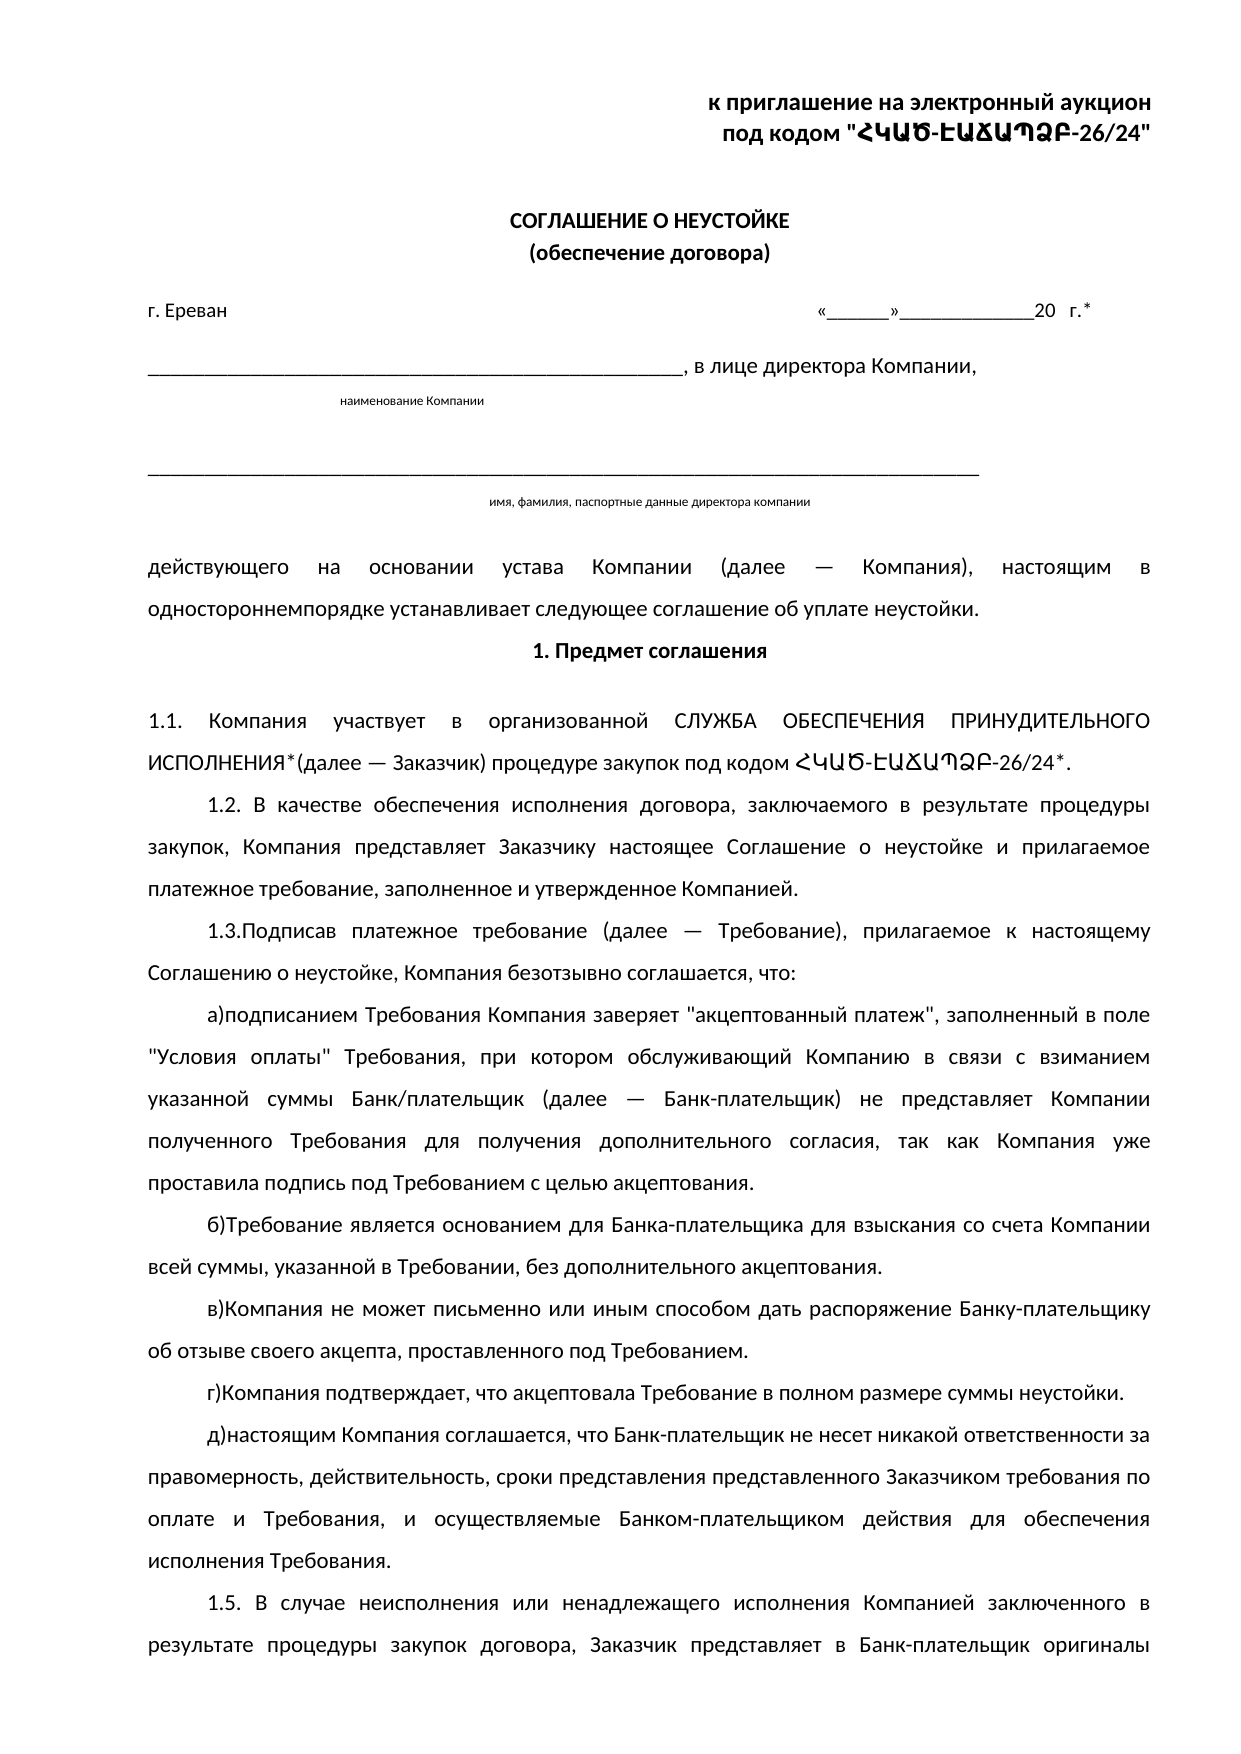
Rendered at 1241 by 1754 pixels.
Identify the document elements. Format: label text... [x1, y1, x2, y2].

text д)настоящим Компания соглашается, что Банк-плательщик не несет никакой ответственности за правомерность, действительность, сроки представления представленного Заказчиком требования по оплате и Требования, и осуществляемые Банком-плательщиком действия для обеспечения исполнения Требования. [148, 1420, 1152, 1574]
text в)Компания не может письменно или иным способом дать распоряжение Банку-плательщику об отзыве своего акцепта, проставленного под Требованием. [148, 1294, 1152, 1364]
text наименование Компании [340, 393, 1152, 421]
text 1. Предмет соглашения [148, 636, 1152, 664]
text г)Компания подтверждает, что акцептовала Требование в полном размере суммы неустойки. [148, 1378, 1152, 1406]
table_header г. Ереван [136, 297, 635, 351]
text под кодом "ՀԿԱԾ-ԷԱՃԱՊՁԲ-26/24" [148, 117, 1152, 147]
text 1.3.Подписав платежное требование (далее — Требование), прилагаемое к настоящему Соглашению о неустойке, Компания безотзывно соглашается, что: [148, 916, 1152, 986]
text к приглашение на электронный аукцион [177, 86, 1152, 117]
text (обеспечение договора) [148, 238, 1152, 266]
text 1.1. Компания участвует в организованной СЛУЖБА ОБЕСПЕЧЕНИЯ ПРИНУДИТЕЛЬНОГО ИСПОЛНЕНИЯ*(далее — Заказчик) процедуре закупок под кодом ՀԿԱԾ-ԷԱՃԱՊՁԲ-26/24*. [148, 706, 1152, 776]
table_header «______»_____________20 г.* [635, 297, 1104, 351]
text б)Требование является основанием для Банка-плательщика для взыскания со счета Компании всей суммы, указанной в Требовании, без дополнительного акцептования. [148, 1210, 1152, 1280]
text СОГЛАШЕНИЕ О НЕУСТОЙКЕ [148, 206, 1152, 234]
text _______________________________________________, в лице директора Компании, [148, 351, 1152, 379]
text имя, фамилия, паспортные данные директора компании [148, 494, 1152, 522]
text _________________________________________________________________________ [148, 452, 1152, 480]
text действующего на основании устава Компании (далее — Компания), настоящим в одностороннемпорядке устанавливает следующее соглашение об уплате неустойки. [148, 552, 1152, 622]
text 1.2. В качестве обеспечения исполнения договора, заключаемого в результате процедуры закупок, Компания представляет Заказчику настоящее Соглашение о неустойке и прилагаемое платежное требование, заполненное и утвержденное Компанией. [148, 790, 1152, 902]
text а)подписанием Требования Компания заверяет "акцептованный платеж", заполненный в поле "Условия оплаты" Требования, при котором обслуживающий Компанию в связи с взиманием указанной суммы Банк/плательщик (далее — Банк-плательщик) не представляет Компании полученного Требования для получения дополнительного согласия, так как Компания уже проставила подпись под Требованием с целью акцептования. [148, 1000, 1152, 1196]
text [148, 1588, 1152, 1658]
